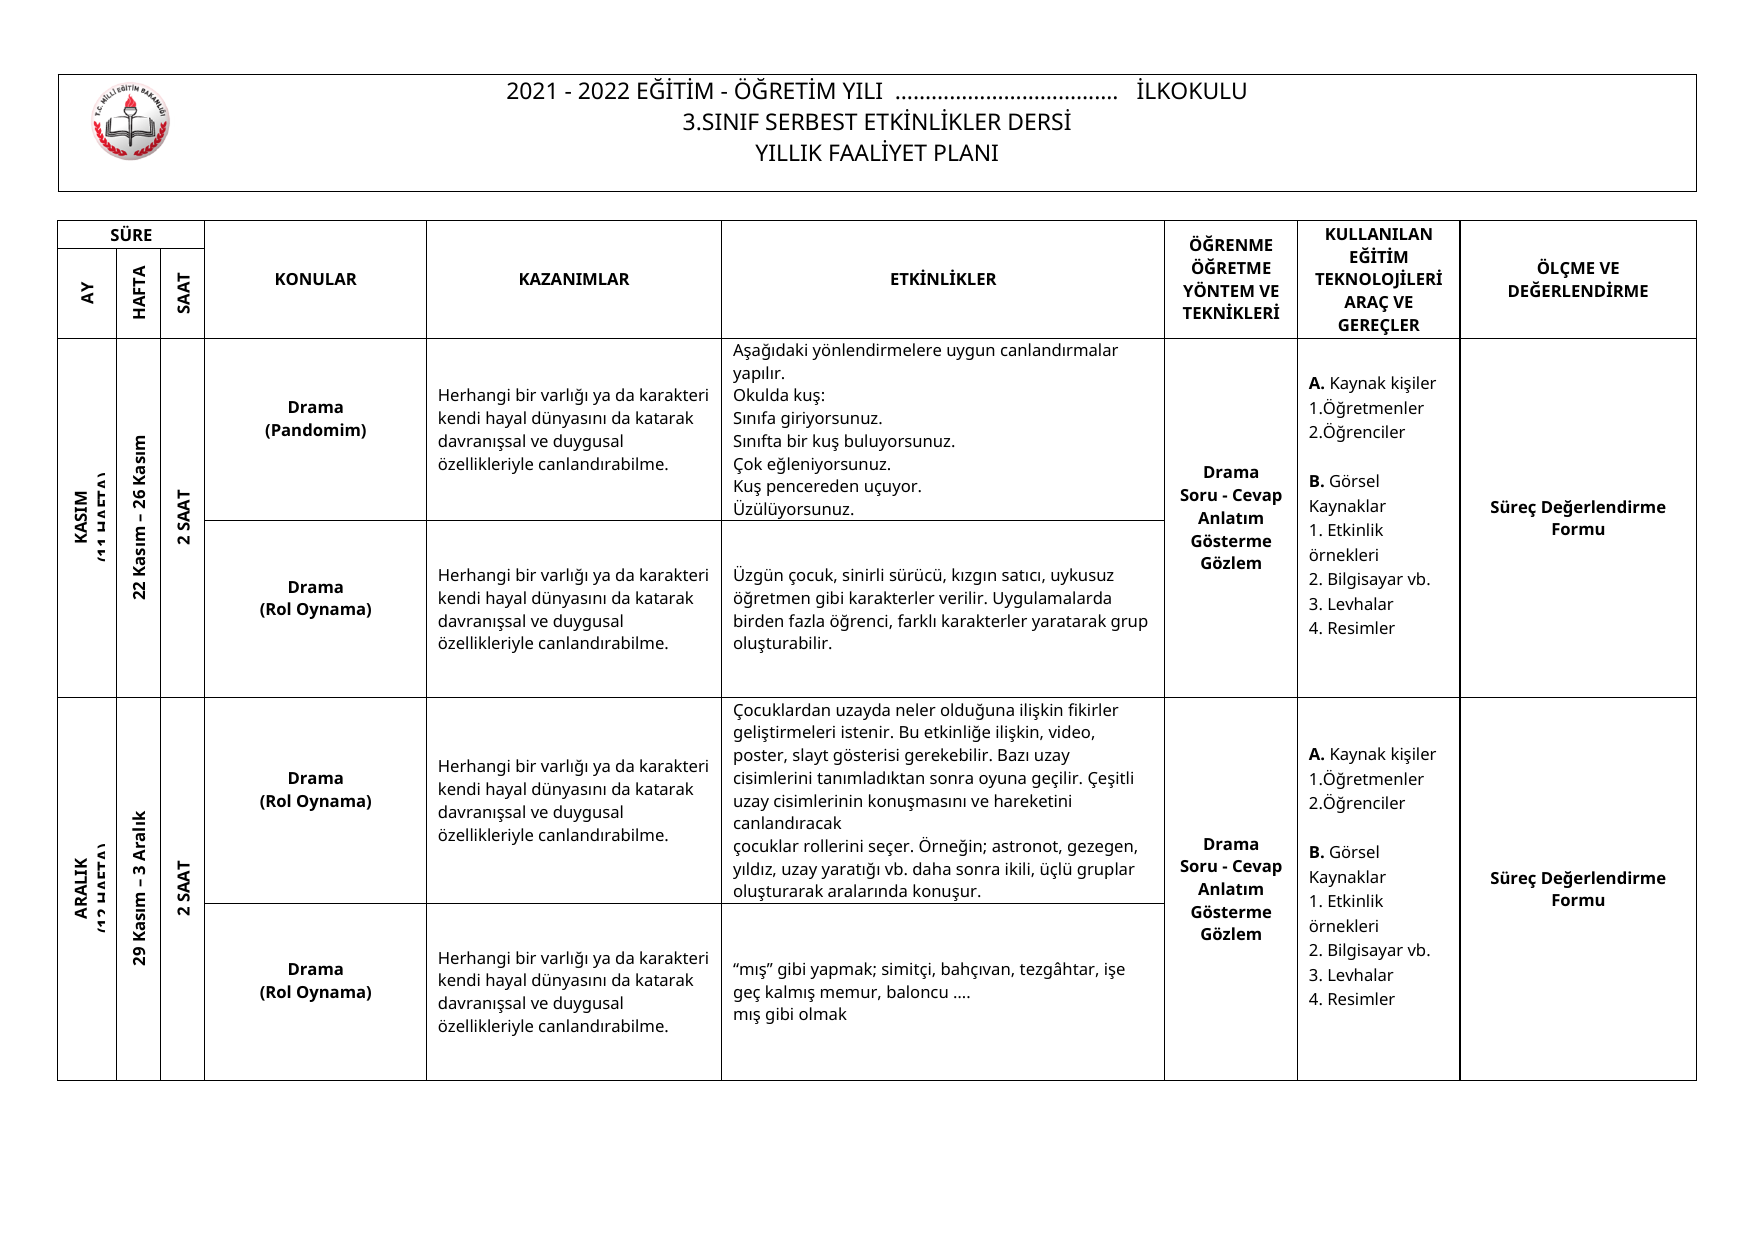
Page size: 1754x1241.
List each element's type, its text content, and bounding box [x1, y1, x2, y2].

table_cell AY [58, 249, 116, 338]
table_header ETKİNLİKLER [722, 221, 1164, 338]
table_cell Üzgün çocuk, sinirli sürücü, kızgın satıcı, uykusuz öğretmen gibi karakterler verilir. Uygulamalarda birden fazla öğrenci, farklı karakterler yaratarak grup oluşturabilir. [722, 521, 1164, 697]
table_cell Herhangi bir varlığı ya da karakteri kendi hayal dünyasını da katarak davranışsal ve duygusal özellikleriyle canlandırabilme. [427, 521, 721, 697]
table_cell ARALIK (12.HAFTA) [58, 698, 116, 1080]
table_cell Herhangi bir varlığı ya da karakteri kendi hayal dünyasını da katarak davranışsal ve duygusal özellikleriyle canlandırabilme. [427, 339, 721, 520]
table_cell 2 SAAT [161, 339, 204, 697]
table_cell SAAT [161, 249, 204, 338]
table_cell Süreç Değerlendirme Formu [1461, 698, 1696, 1080]
picture [85, 77, 175, 167]
table_header SÜRE [58, 221, 204, 248]
table_cell A. Kaynak kişiler 1.Öğretmenler 2.Öğrenciler B. Görsel Kaynaklar 1. Etkinlik örnekleri 2. Bilgisayar vb. 3. Levhalar 4. Resimler [1298, 698, 1459, 1080]
table_cell Drama (Rol Oynama) [205, 698, 426, 903]
table_cell A. Kaynak kişiler 1.Öğretmenler 2.Öğrenciler B. Görsel Kaynaklar 1. Etkinlik örnekleri 2. Bilgisayar vb. 3. Levhalar 4. Resimler [1298, 339, 1459, 697]
table_header KAZANIMLAR [427, 221, 721, 338]
table_cell Drama (Rol Oynama) [205, 521, 426, 697]
table_cell Drama (Pandomim) [205, 339, 426, 520]
table_cell 29 Kasım – 3 Aralık [117, 698, 160, 1080]
table_cell Drama Soru - Cevap Anlatım Gösterme Gözlem [1165, 339, 1297, 697]
table_cell Süreç Değerlendirme Formu [1461, 339, 1696, 697]
table_cell HAFTA [117, 249, 160, 338]
table_cell “mış” gibi yapmak; simitçi, bahçıvan, tezgâhtar, işe geç kalmış memur, baloncu …. mış gibi olmak [722, 904, 1164, 1080]
table_header KONULAR [205, 221, 426, 338]
table_cell Çocuklardan uzayda neler olduğuna ilişkin fikirler geliştirmeleri istenir. Bu etkinliğe ilişkin, video, poster, slayt gösterisi gerekebilir. Bazı uzay cisimlerini tanımladıktan sonra oyuna geçilir. Çeşitli uzay cisimlerinin konuşmasını ve hareketini canlandıracak çocuklar rollerini seçer. Örneğin; astronot, gezegen, yıldız, uzay yaratığı vb. daha sonra ikili, üçlü gruplar oluşturarak aralarında konuşur. [722, 698, 1164, 903]
table_header ÖLÇME VE DEĞERLENDİRME [1461, 221, 1696, 338]
table_cell 22 Kasım – 26 Kasım [117, 339, 160, 697]
table_cell Drama Soru - Cevap Anlatım Gösterme Gözlem [1165, 698, 1297, 1080]
table_cell Herhangi bir varlığı ya da karakteri kendi hayal dünyasını da katarak davranışsal ve duygusal özellikleriyle canlandırabilme. [427, 904, 721, 1080]
table_cell 2 SAAT [161, 698, 204, 1080]
table_header KULLANILAN EĞİTİM TEKNOLOJİLERİ ARAÇ VE GEREÇLER [1298, 221, 1459, 338]
table_cell Aşağıdaki yönlendirmelere uygun canlandırmalar yapılır. Okulda kuş: Sınıfa giriyorsunuz. Sınıfta bir kuş buluyorsunuz. Çok eğleniyorsunuz. Kuş pencereden uçuyor. Üzülüyorsunuz. [722, 339, 1164, 520]
table_cell Herhangi bir varlığı ya da karakteri kendi hayal dünyasını da katarak davranışsal ve duygusal özellikleriyle canlandırabilme. [427, 698, 721, 903]
table_cell Drama (Rol Oynama) [205, 904, 426, 1080]
table_cell KASIM (11.HAFTA) [58, 339, 116, 697]
table_header ÖĞRENME ÖĞRETME YÖNTEM VE TEKNİKLERİ [1165, 221, 1297, 338]
